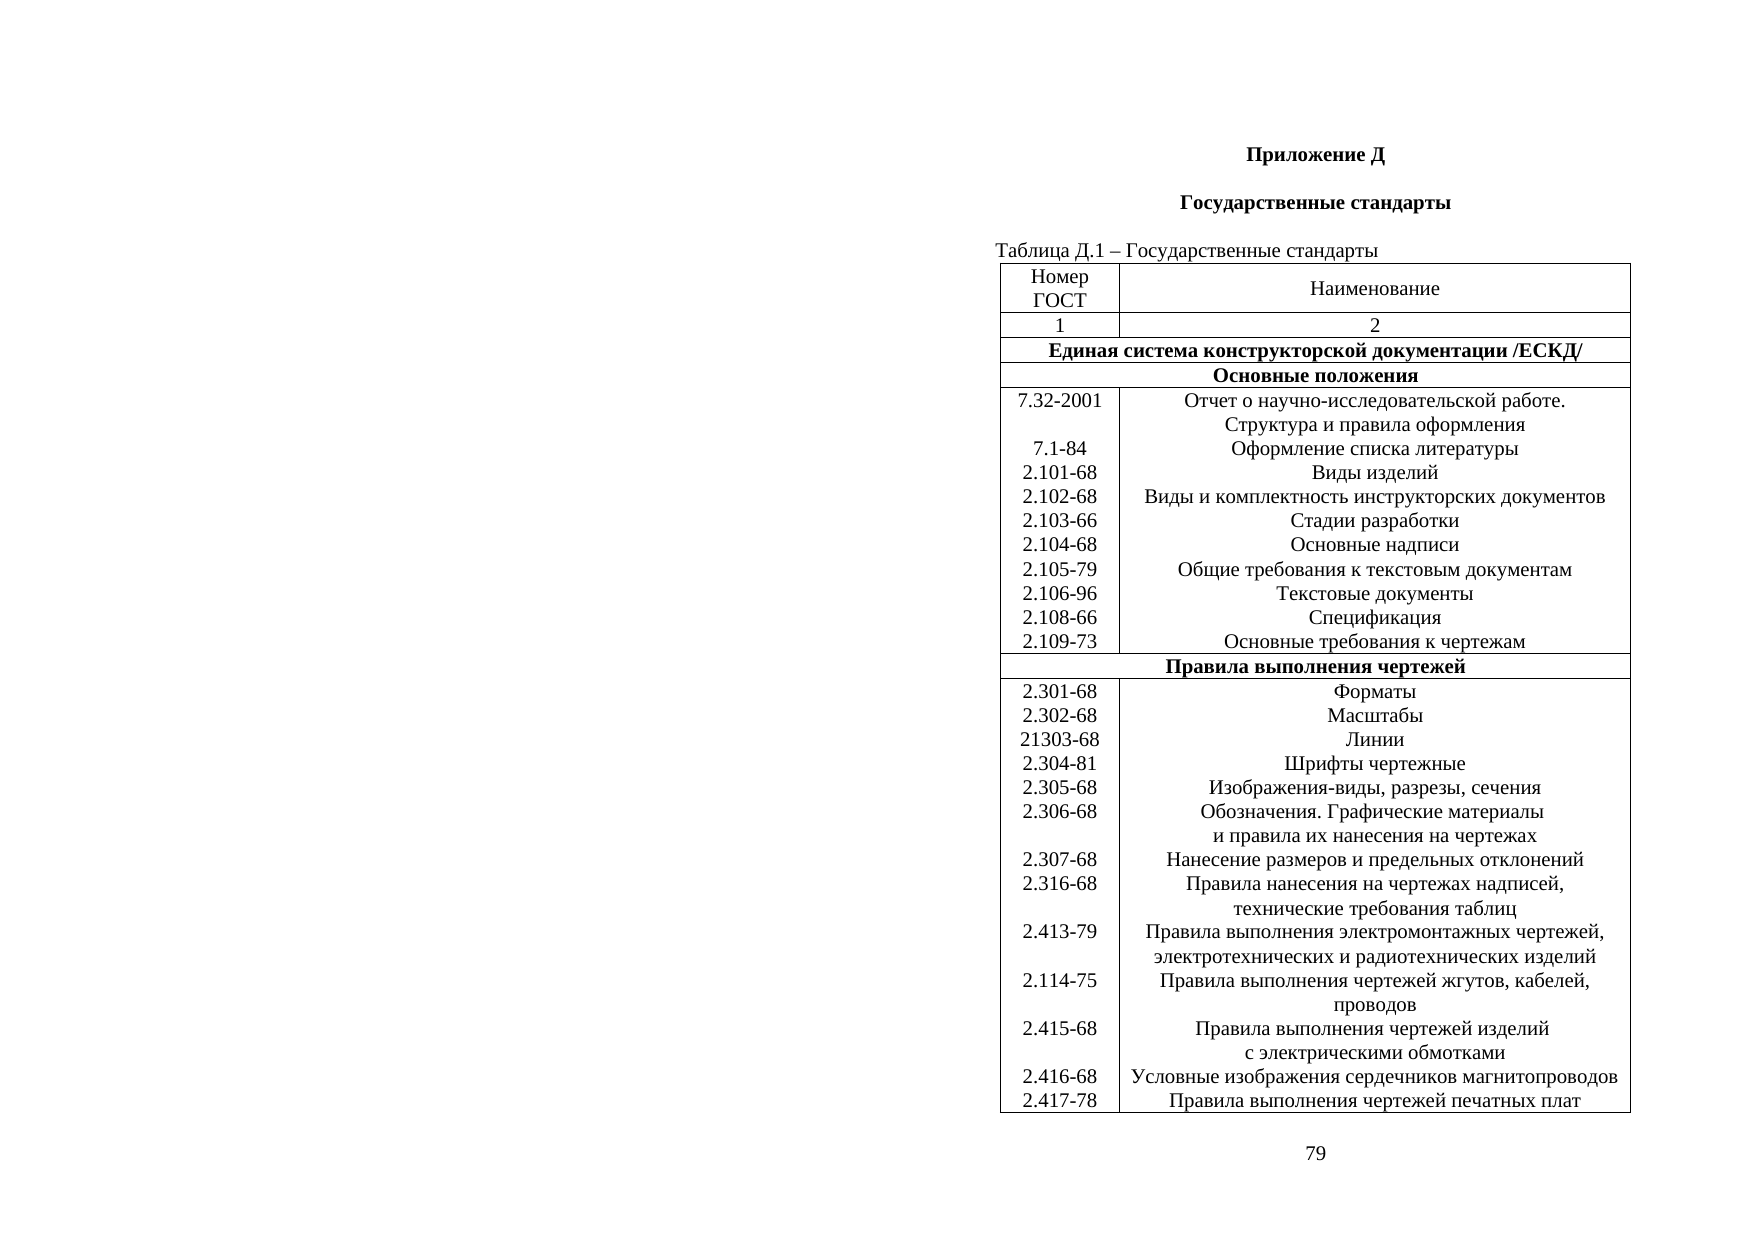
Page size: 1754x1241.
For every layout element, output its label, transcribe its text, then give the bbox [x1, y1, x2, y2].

table_header Наименование [1120, 264, 1630, 312]
table_cell Основные положения [1001, 363, 1630, 387]
subtitle Приложение Д [995, 142, 1636, 166]
table_cell Отчет о научно-исследовательской работе. Структура и правила оформления Оформление списка литературы Виды изделий Виды и комплектность инструкторских документов Стадии разработки Основные надписи Общие требования к текстовым документам Текстовые документы Спецификация Основные требования к чертежам [1120, 388, 1630, 653]
table_cell 2 [1120, 313, 1630, 337]
table_cell Форматы Масштабы Линии Шрифты чертежные Изображения-виды, разрезы, сечения Обозначения. Графические материалы и правила их нанесения на чертежах Нанесение размеров и предельных отклонений Правила нанесения на чертежах надписей, технические требования таблиц Правила выполнения электромонтажных чертежей, электротехнических и радиотехнических изделий Правила выполнения чертежей жгутов, кабелей, проводов Правила выполнения чертежей изделий с электрическими обмотками Условные изображения сердечников магнитопроводов Правила выполнения чертежей печатных плат [1120, 679, 1630, 1112]
subtitle Государственные стандарты [995, 190, 1636, 214]
table_header Номер ГОСТ [1001, 264, 1119, 312]
text Таблица Д.1 – Государственные стандарты [995, 238, 1636, 262]
table_cell 1 [1001, 313, 1119, 337]
table_cell 7.32-2001 7.1-84 2.101-68 2.102-68 2.103-66 2.104-68 2.105-79 2.106-96 2.108-66 2.109-73 [1001, 388, 1119, 653]
table_cell Единая система конструкторской документации /ЕСКД/ [1001, 338, 1630, 362]
table_cell Правила выполнения чертежей [1001, 654, 1630, 678]
